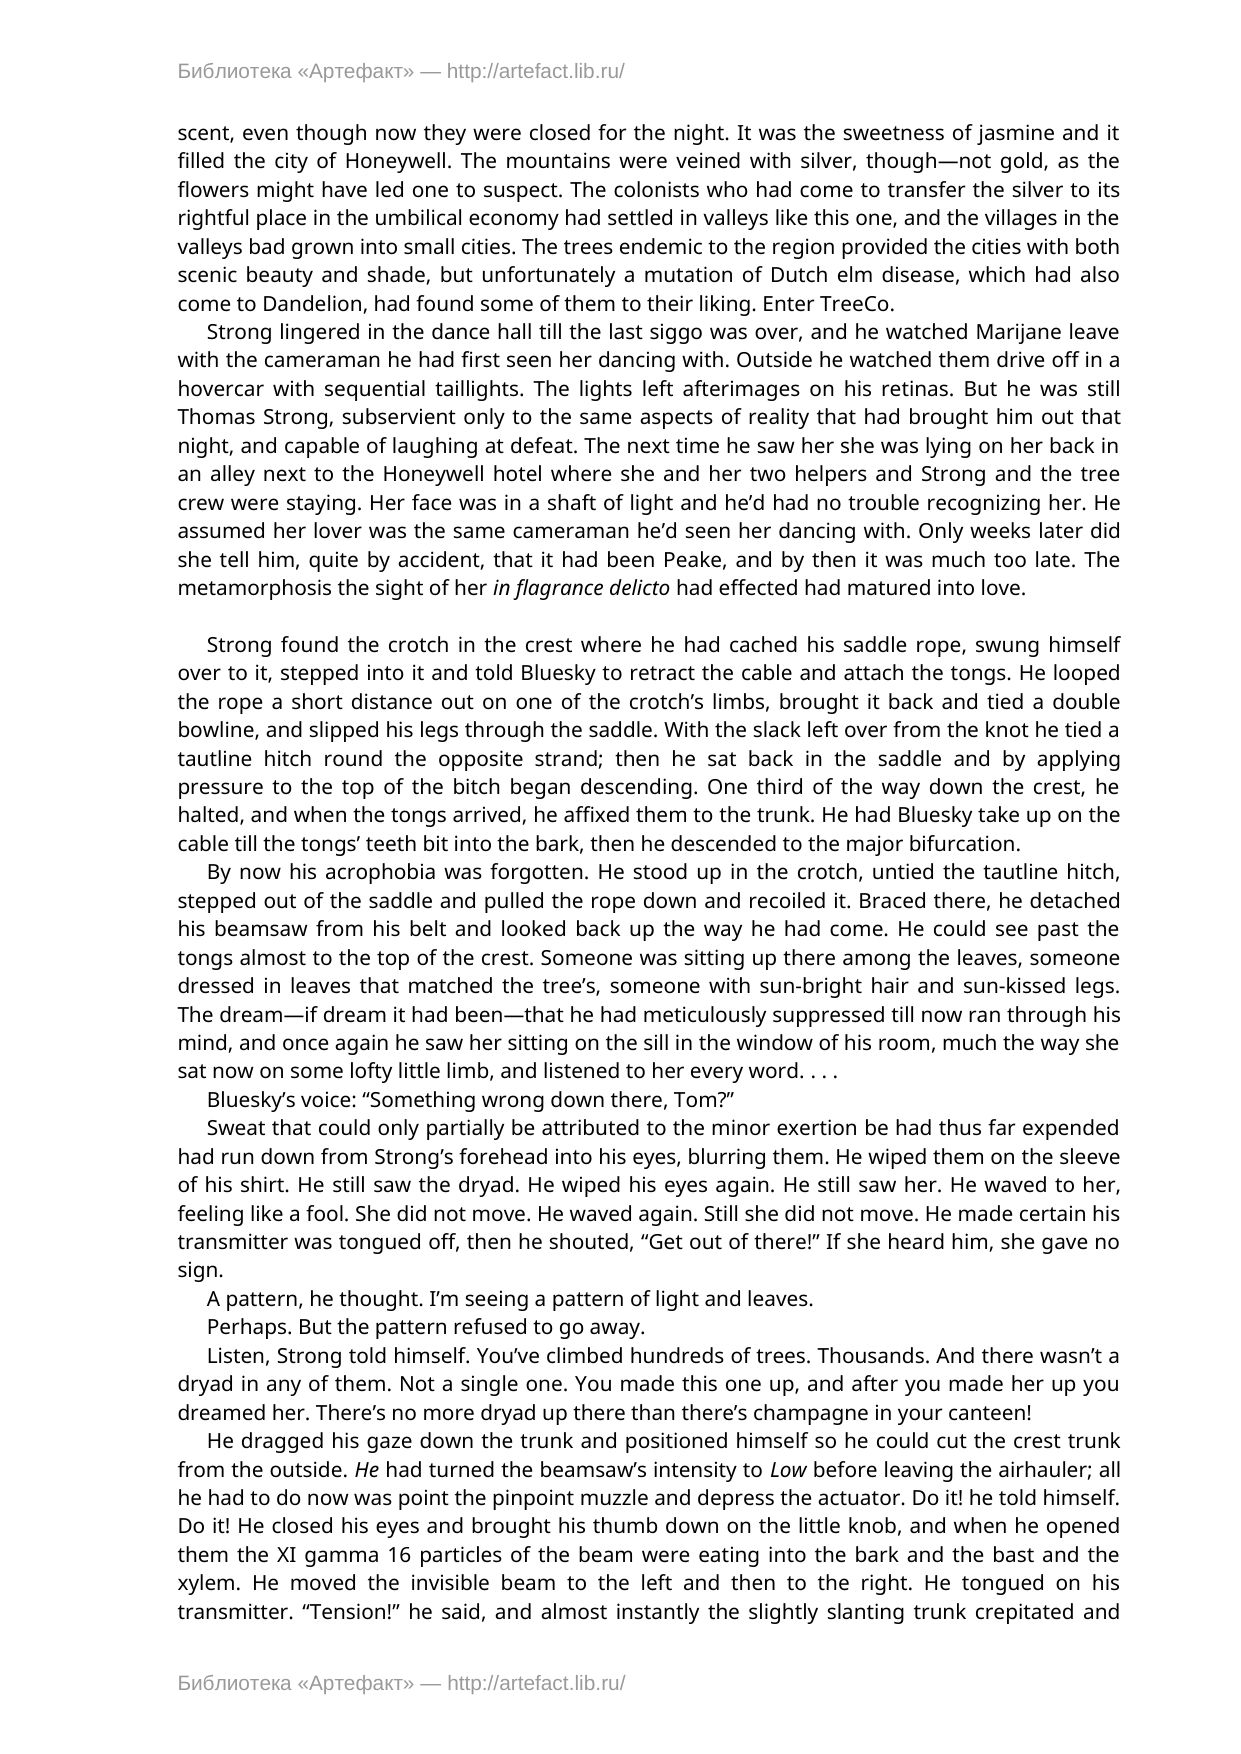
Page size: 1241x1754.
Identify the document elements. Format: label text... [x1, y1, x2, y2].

text Perhaps. But the pattern refused to go away. [177, 1312, 1122, 1341]
text By now his acrophobia was forgotten. He stood up in the crotch, untied the tautline hitch, stepped out of the saddle and pulled the rope down and recoiled it. Braced there, he detached his beamsaw from his belt and looked back up the way he had come. He could see past the tongs almost to the top of the crest. Someone was sitting up there among the leaves, someone dressed in leaves that matched the tree’s, someone with sun-bright hair and sun-kissed legs. The dream—if dream it had been—that he had meticulously suppressed till now ran through his mind, and once again he saw her sitting on the sill in the window of his room, much the way she sat now on some lofty little limb, and listened to her every word. . . . [177, 857, 1122, 1085]
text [177, 1426, 1122, 1625]
text Strong found the crotch in the crest where he had cached his saddle rope, swung himself over to it, stepped into it and told Bluesky to retract the cable and attach the tongs. He looped the rope a short distance out on one of the crotch’s limbs, brought it back and tied a double bowline, and slipped his legs through the saddle. With the slack left over from the knot he tied a tautline hitch round the opposite strand; then he sat back in the saddle and by applying pressure to the top of the bitch began descending. One third of the way down the crest, he halted, and when the tongs arrived, he affixed them to the trunk. He had Bluesky take up on the cable till the tongs’ teeth bit into the bark, then he descended to the major bifurcation. [177, 630, 1122, 857]
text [177, 118, 1122, 317]
text A pattern, he thought. I’m seeing a pattern of light and leaves. [177, 1284, 1122, 1312]
text Listen, Strong told himself. You’ve climbed hundreds of trees. Thousands. And there wasn’t a dryad in any of them. Not a single one. You made this one up, and after you made her up you dreamed her. There’s no more dryad up there than there’s champagne in your canteen! [177, 1341, 1122, 1426]
text Strong lingered in the dance hall till the last siggo was over, and he watched Marijane leave with the cameraman he had first seen her dancing with. Outside he watched them drive off in a hovercar with sequential taillights. The lights left afterimages on his retinas. But he was still Thomas Strong, subservient only to the same aspects of reality that had brought him out that night, and capable of laughing at defeat. The next time he saw her she was lying on her back in an alley next to the Honeywell hotel where she and her two helpers and Strong and the tree crew were staying. Her face was in a shaft of light and he’d had no trouble recognizing her. He assumed her lover was the same cameraman he’d seen her dancing with. Only weeks later did she tell him, quite by accident, that it had been Peake, and by then it was much too late. The metamorphosis the sight of her in flagrance delicto had effected had matured into love. [177, 317, 1122, 602]
text Bluesky’s voice: “Something wrong down there, Tom?” [177, 1085, 1122, 1113]
text Sweat that could only partially be attributed to the minor exertion be had thus far expended had run down from Strong’s forehead into his eyes, blurring them. He wiped them on the sleeve of his shirt. He still saw the dryad. He wiped his eyes again. He still saw her. He waved to her, feeling like a fool. She did not move. He waved again. Still she did not move. He made certain his transmitter was tongued off, then he shouted, “Get out of there!” If she heard him, she gave no sign. [177, 1113, 1122, 1284]
